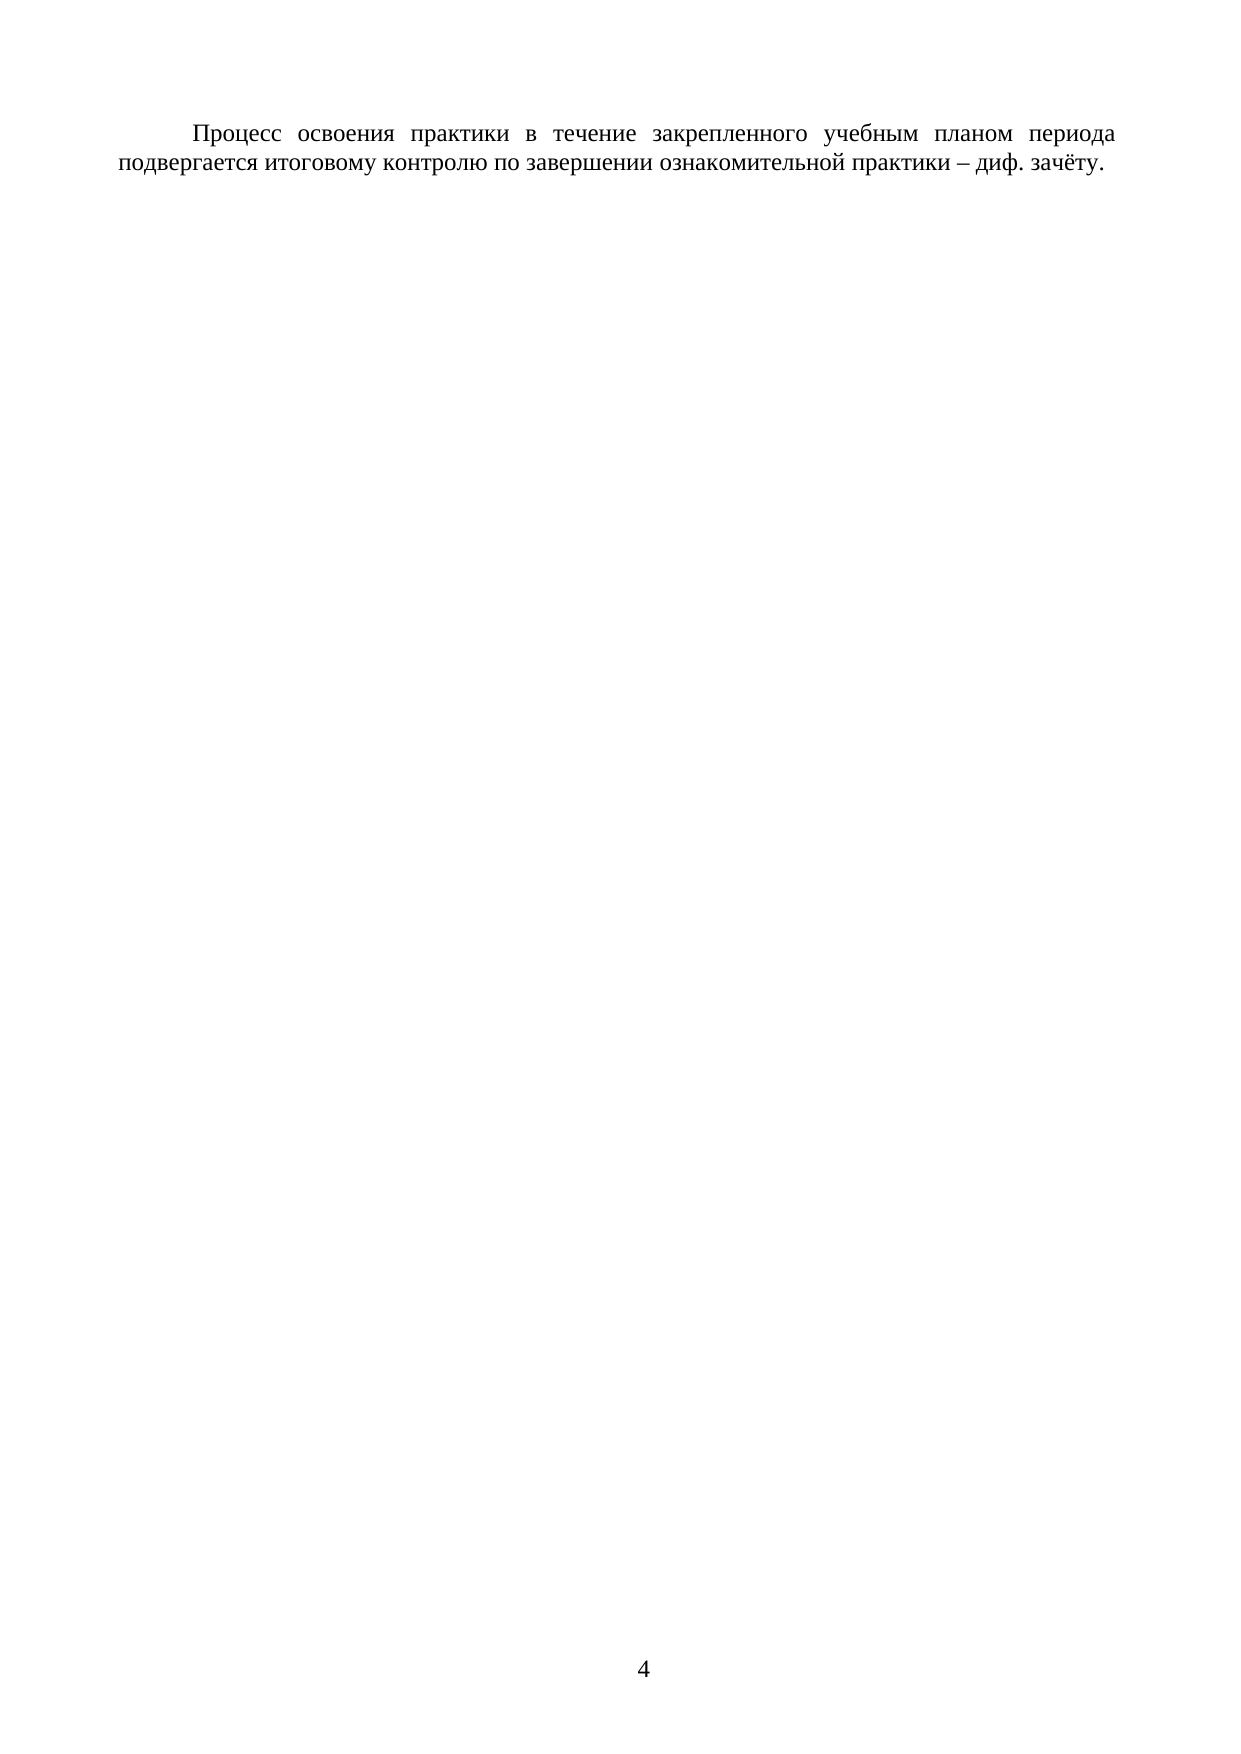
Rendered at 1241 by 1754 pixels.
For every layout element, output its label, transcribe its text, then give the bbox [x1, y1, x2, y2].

text Процесс освоения практики в течение закрепленного учебным планом периода подвергается итоговому контролю по завершении ознакомительной практики – диф. зачёту. [118, 118, 1116, 176]
